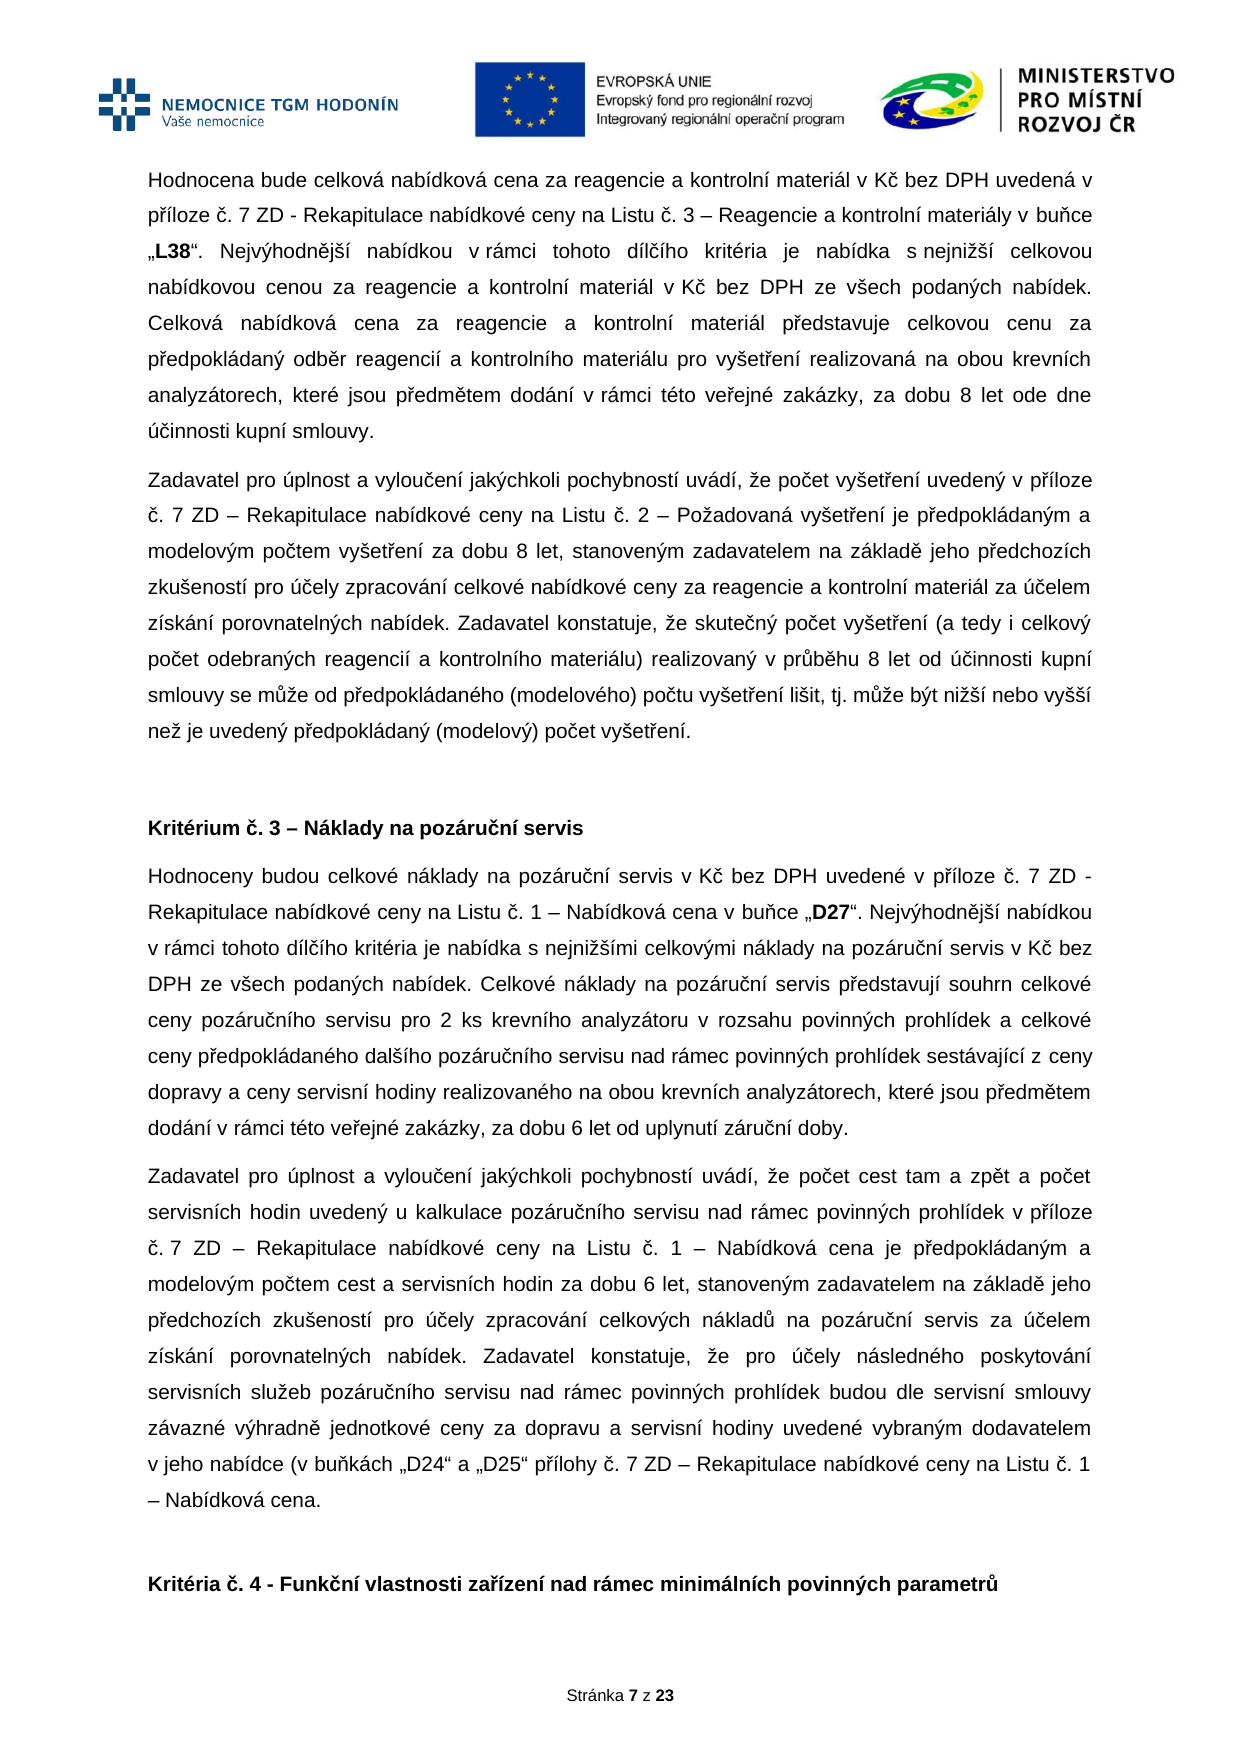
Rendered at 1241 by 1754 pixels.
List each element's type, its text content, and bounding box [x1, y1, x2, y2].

picture [98, 61, 398, 150]
picture [458, 51, 1192, 154]
text Hodnocena bude celková nabídková cena za reagencie a kontrolní materiál v Kč bez DPH uvedená v příloze č. 7 ZD - Rekapitulace nabídkové ceny na Listu č. 3 – Reagencie a kontrolní materiály v buňce „L38“. Nejvýhodnější nabídkou v rámci tohoto dílčího kritéria je nabídka s nejnižší celkovou nabídkovou cenou za reagencie a kontrolní materiál v Kč bez DPH ze všech podaných nabídek. Celková nabídková cena za reagencie a kontrolní materiál představuje celkovou cenu za předpokládaný odběr reagencií a kontrolního materiálu pro vyšetření realizovaná na obou krevních analyzátorech, které jsou předmětem dodání v rámci této veřejné zakázky, za dobu 8 let ode dne účinnosti kupní smlouvy. [148, 167, 1092, 443]
text Kritéria č. 4 - Funkční vlastnosti zařízení nad rámec minimálních povinných parametrů [148, 1572, 1092, 1596]
text Hodnoceny budou celkové náklady na pozáruční servis v Kč bez DPH uvedené v příloze č. 7 ZD - Rekapitulace nabídkové ceny na Listu č. 1 – Nabídková cena v buňce „D27“. Nejvýhodnější nabídkou v rámci tohoto dílčího kritéria je nabídka s nejnižšími celkovými náklady na pozáruční servis v Kč bez DPH ze všech podaných nabídek. Celkové náklady na pozáruční servis představují souhrn celkové ceny pozáručního servisu pro 2 ks krevního analyzátoru v rozsahu povinných prohlídek a celkové ceny předpokládaného dalšího pozáručního servisu nad rámec povinných prohlídek sestávající z ceny dopravy a ceny servisní hodiny realizovaného na obou krevních analyzátorech, které jsou předmětem dodání v rámci této veřejné zakázky, za dobu 6 let od uplynutí záruční doby. [148, 864, 1092, 1140]
text Zadavatel pro úplnost a vyloučení jakýchkoli pochybností uvádí, že počet cest tam a zpět a počet servisních hodin uvedený u kalkulace pozáručního servisu nad rámec povinných prohlídek v příloze č. 7 ZD – Rekapitulace nabídkové ceny na Listu č. 1 – Nabídková cena je předpokládaným a modelovým počtem cest a servisních hodin za dobu 6 let, stanoveným zadavatelem na základě jeho předchozích zkušeností pro účely zpracování celkových nákladů na pozáruční servis za účelem získání porovnatelných nabídek. Zadavatel konstatuje, že pro účely následného poskytování servisních služeb pozáručního servisu nad rámec povinných prohlídek budou dle servisní smlouvy závazné výhradně jednotkové ceny za dopravu a servisní hodiny uvedené vybraným dodavatelem v jeho nabídce (v buňkách „D24“ a „D25“ přílohy č. 7 ZD – Rekapitulace nabídkové ceny na Listu č. 1 – Nabídková cena. [148, 1164, 1092, 1512]
text Zadavatel pro úplnost a vyloučení jakýchkoli pochybností uvádí, že počet vyšetření uvedený v příloze č. 7 ZD – Rekapitulace nabídkové ceny na Listu č. 2 – Požadovaná vyšetření je předpokládaným a modelovým počtem vyšetření za dobu 8 let, stanoveným zadavatelem na základě jeho předchozích zkušeností pro účely zpracování celkové nabídkové ceny za reagencie a kontrolní materiál za účelem získání porovnatelných nabídek. Zadavatel konstatuje, že skutečný počet vyšetření (a tedy i celkový počet odebraných reagencií a kontrolního materiálu) realizovaný v průběhu 8 let od účinnosti kupní smlouvy se může od předpokládaného (modelového) počtu vyšetření lišit, tj. může být nižší nebo vyšší než je uvedený předpokládaný (modelový) počet vyšetření. [148, 467, 1092, 743]
text Kritérium č. 3 – Náklady na pozáruční servis [148, 816, 1092, 840]
